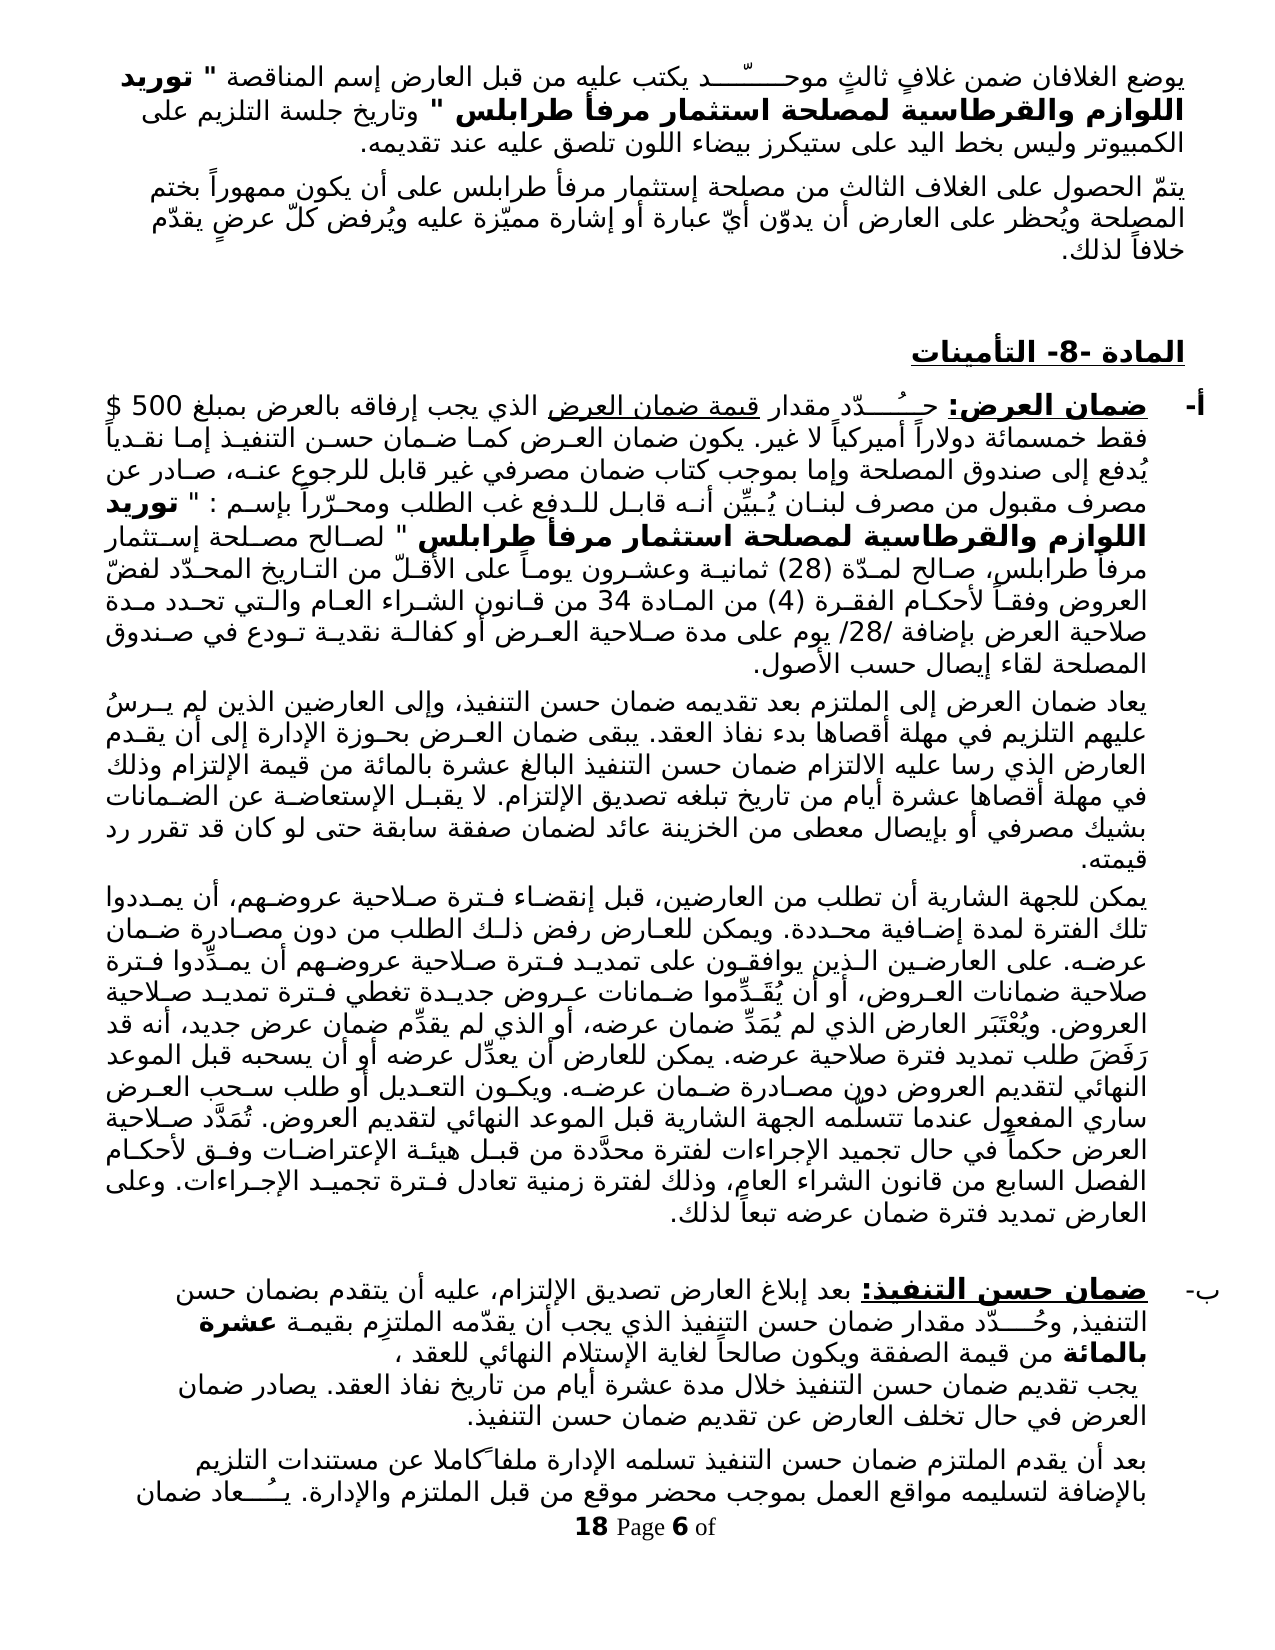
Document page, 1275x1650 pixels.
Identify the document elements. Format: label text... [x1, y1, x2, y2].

text يعاد ضمان العرض إلى الملتزم بعد تقديمه ضمان حسن التنفيذ، وإلى العارضين الذين لم يرسُ عليهم التلزيم في مهلة أقصاها بدء نفاذ العقد. يبقى ضمان العرض بحوزة الإدارة إلى أن يقدم العارض الذي رسا عليه الالتزام ضمان حسن التنفيذ البالغ عشرة بالمائة من قيمة الإلتزام وذلك في مهلة أقصاها عشرة أيام من تاريخ تبلغه تصديق الإلتزام. لا يقبل الإستعاضة عن الضمانات بشيك مصرفي أو بإيصال معطى من الخزينة عائد لضمان صفقة سابقة حتى لو كان قد تقرر رد قيمته. [105, 686, 1148, 875]
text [105, 1445, 1148, 1508]
list ضمان حسن التنفيذ: بعد إبلاغ العارض تصديق الإلتزام، عليه أن يتقدم بضمان حسن التنفيذ, وحُــــدّد مقدار ضمان حسن التنفيذ الذي يجب أن يقدّمه الملتزِم بقيمـة عشرة بالمائة من قيمة الصفقة ويكون صالحاً لغاية الإستلام النهائي للعقد ، [105, 1272, 1185, 1369]
text يمكن للجهة الشارية أن تطلب من العارضين، قبل إنقضاء فترة صلاحية عروضهم، أن يمددوا تلك الفترة لمدة إضافية محددة. ويمكن للعارض رفض ذلك الطلب من دون مصادرة ضمان عرضه. على العارضين الذين يوافقون على تمديد فترة صلاحية عروضهم أن يمدِّدوا فترة صلاحية ضمانات العروض، أو أن يُقَدِّموا ضمانات عروض جديدة تغطي فترة تمديد صلاحية العروض. ويُعْتَبَر العارض الذي لم يُمَدِّ ضمان عرضه، أو الذي لم يقدِّم ضمان عرض جديد، أنه قد رَفَضَ طلب تمديد فترة صلاحية عرضه. يمكن للعارض أن يعدِّل عرضه أو أن يسحبه قبل الموعد النهائي لتقديم العروض دون مصادرة ضمان عرضه. ويكون التعديل أو طلب سحب العرض ساري المفعول عندما تتسلّمه الجهة الشارية قبل الموعد النهائي لتقديم العروض. تُمَدَّد صلاحية العرض حكماً في حال تجميد الإجراءات لفترة محدَّدة من قبل هيئة الإعتراضات وفق لأحكام الفصل السابع من قانون الشراء العام، وذلك لفترة زمنية تعادل فترة تجميد الإجراءات. وعلى العارض تمديد فترة ضمان عرضه تبعاً لذلك. [105, 882, 1148, 1229]
list ضمان العرض: حـــُــــدّد مقدار قيمة ضمان العرض الذي يجب إرفاقه بالعرض بمبلغ 500 $ فقط خمسمائة دولاراً أميركياً لا غير. يكون ضمان العرض كما ضمان حسن التنفيذ إما نقدياً يُدفع إلى صندوق المصلحة وإما بموجب كتاب ضمان مصرفي غير قابل للرجوع عنه، صادر عن مصرف مقبول من مصرف لبنان يُبيِّن أنه قابل للدفع غب الطلب ومحرّراً بإسم : " توريد اللوازم والقرطاسية لمصلحة استثمار مرفأ طرابلس " لصالح مصلحة إستثمار مرفأ طرابلس، صالح لمدّة (28) ثمانية وعشرون يوماً على الأقلّ من التاريخ المحدّد لفضّ العروض وفقاً لأحكام الفقرة (4) من المادة 34 من قانون الشراء العام والتي تحدد مدة صلاحية العرض بإضافة /28/ يوم على مدة صلاحية العرض أو كفالة نقدية تودع في صندوق المصلحة لقاء إيصال حسب الأصول. [105, 388, 1185, 680]
text المادة -8- التأمينات [105, 336, 1185, 370]
text يجب تقديم ضمان حسن التنفيذ خلال مدة عشرة أيام من تاريخ نفاذ العقد. يصادر ضمان العرض في حال تخلف العارض عن تقديم ضمان حسن التنفيذ. [105, 1369, 1148, 1432]
text يتمّ الحصول على الغلاف الثالث من مصلحة إستثمار مرفأ طرابلس على أن يكون ممهوراً بختم المصلحة ويُحظر على العارض أن يدوّن أيّ عبارة أو إشارة مميّزة عليه ويُرفض كلّ عرضٍ يقدّم خلافاً لذلك. [105, 171, 1185, 266]
text يوضع الغلافان ضمن غلافٍ ثالثٍ موحـــــّــــد يكتب عليه من قبل العارض إسم المناقصة " توريد اللوازم والقرطاسية لمصلحة استثمار مرفأ طرابلس " وتاريخ جلسة التلزيم على الكمبيوتر وليس بخط اليد على ستيكرز بيضاء اللون تلصق عليه عند تقديمه. [105, 59, 1185, 158]
